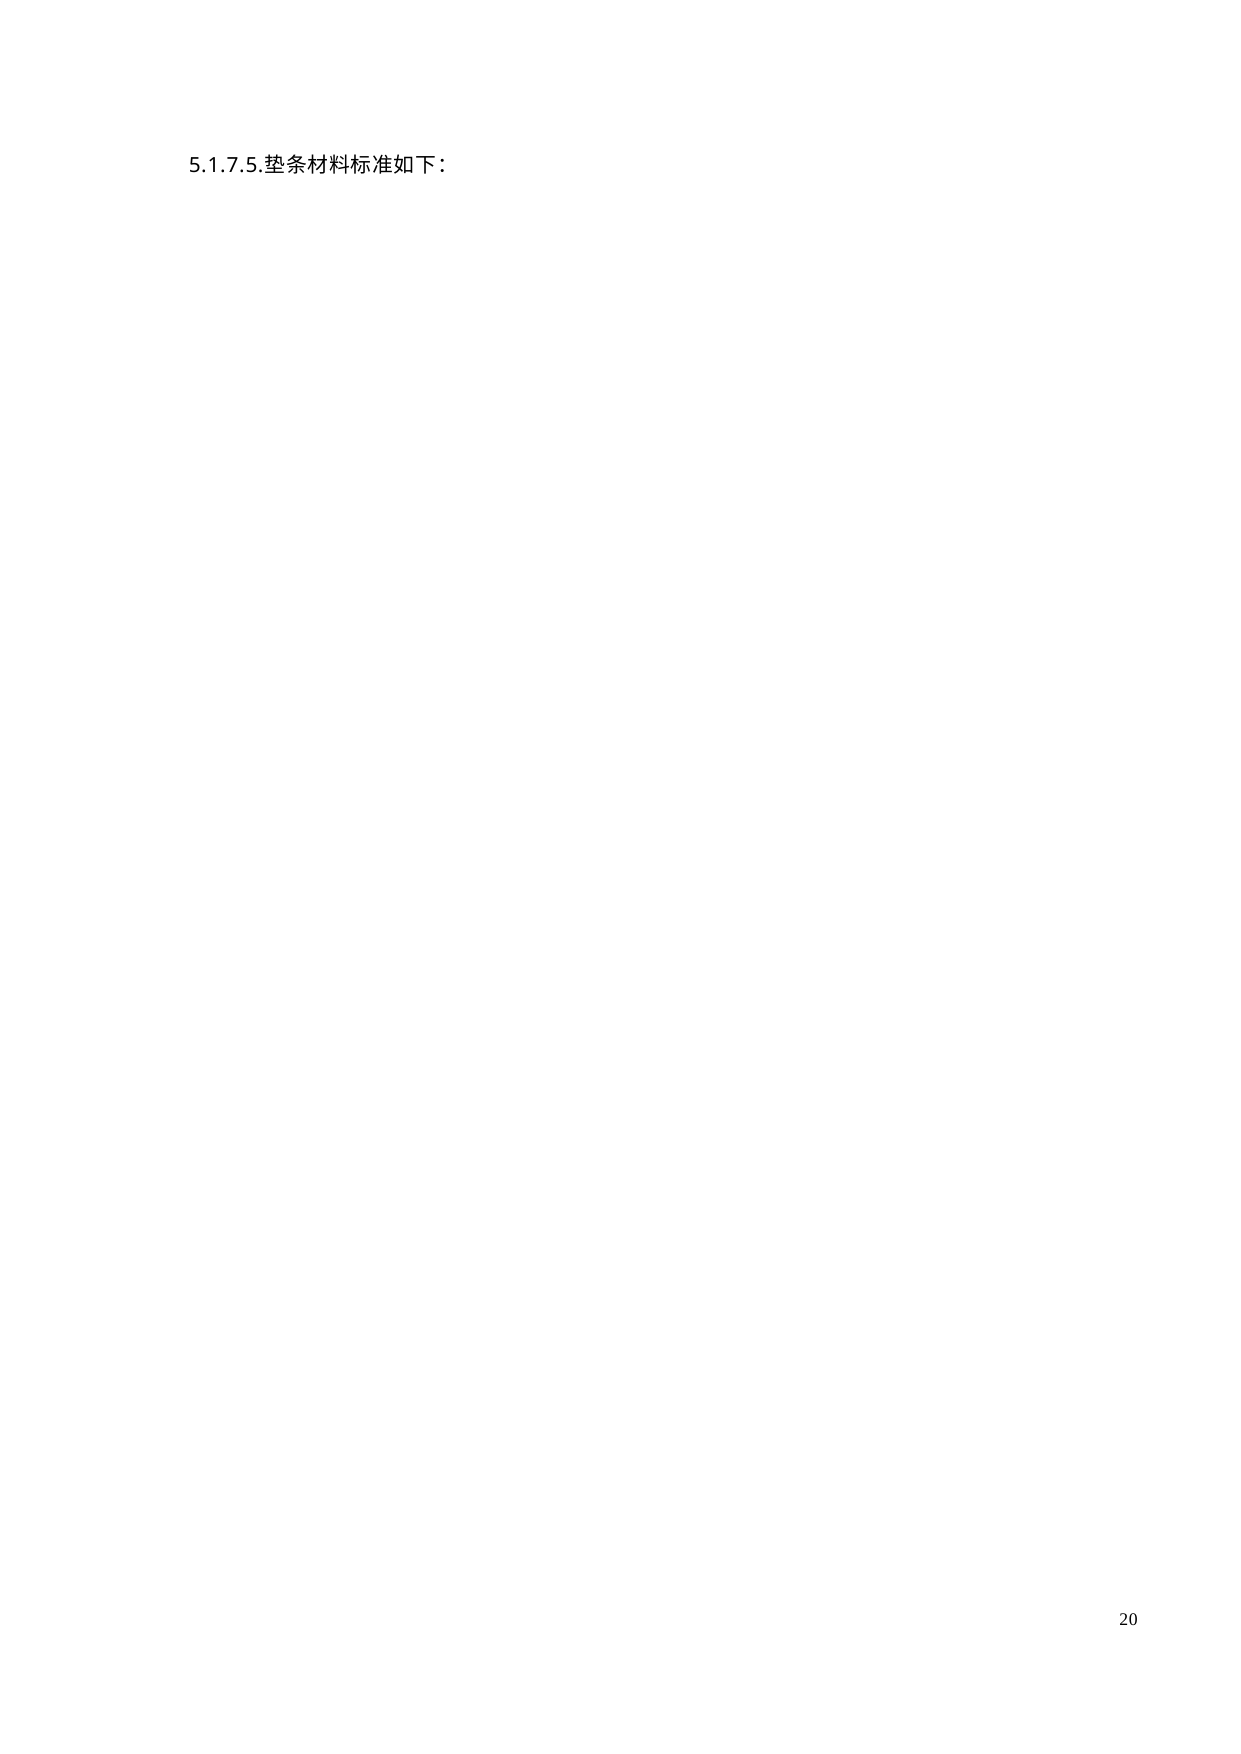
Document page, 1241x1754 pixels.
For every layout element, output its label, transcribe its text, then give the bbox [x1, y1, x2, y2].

text 5.1.7.5.垫条材料标准如下： [188, 149, 1137, 178]
